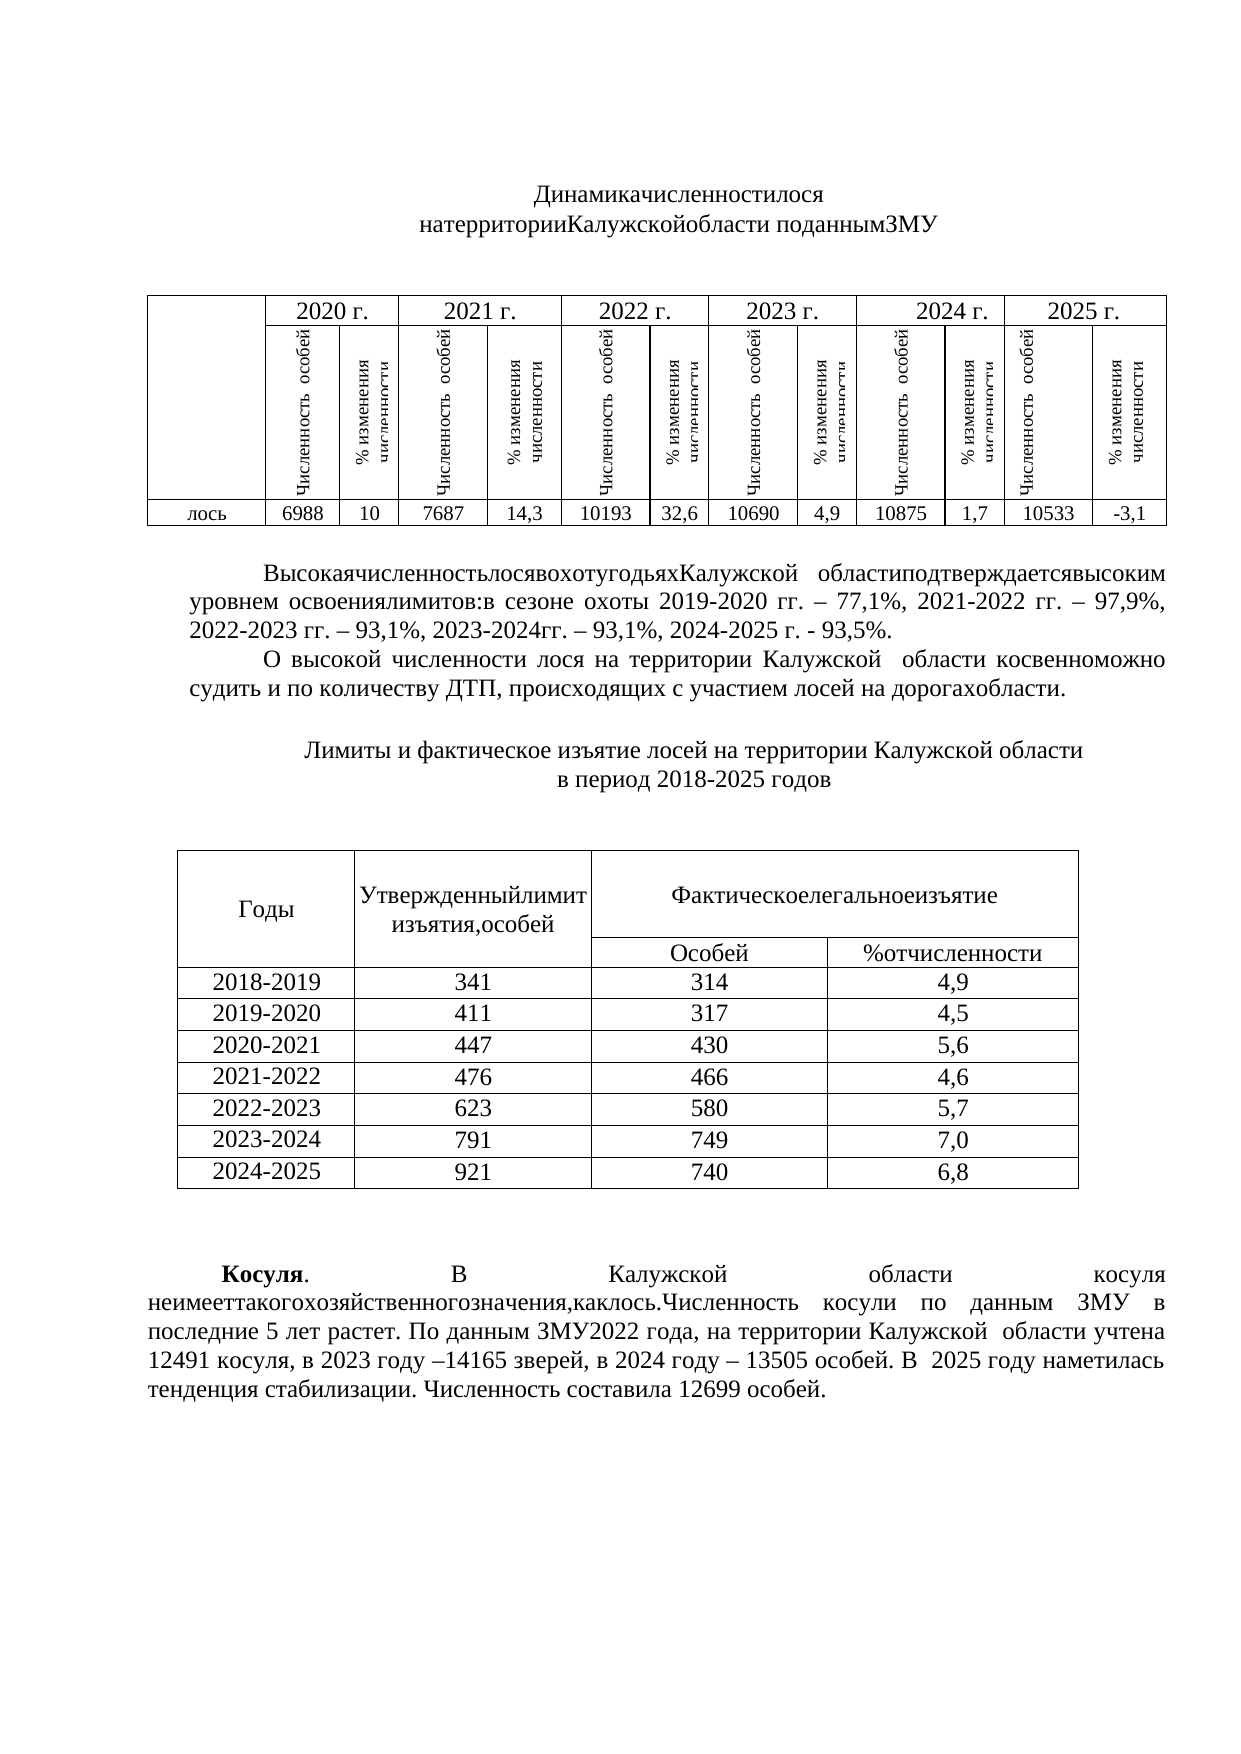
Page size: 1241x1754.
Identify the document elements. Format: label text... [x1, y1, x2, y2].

table_cell 466 [592, 1063, 827, 1093]
table_cell % изменения численности [1093, 326, 1166, 499]
table_cell -3,1 [1093, 500, 1166, 524]
table_cell лось [148, 500, 265, 524]
table_cell Численность особей [399, 326, 487, 499]
list Косуля. В Калужской области косуля неимееттакогохозяйственногозначения,каклось.Численность косули по данным ЗМУ в последние 5 лет растет. По данным ЗМУ2022 года, на территории Калужской области учтена 12491 косуля, в 2023 году –14165 зверей, в 2024 году – 13505 особей. В 2025 году наметилась тенденция стабилизации. Численность составила 12699 особей. [148, 1259, 1166, 1402]
table_cell 317 [592, 999, 827, 1030]
table_cell 1,7 [946, 500, 1004, 524]
table_cell 10 [340, 500, 398, 524]
table_cell 5,6 [828, 1031, 1078, 1062]
table_cell % изменения численности [946, 326, 1004, 499]
table_cell 921 [355, 1158, 591, 1188]
text натерриторииКалужскойобласти поданнымЗМУ [239, 209, 1118, 238]
table_cell 341 [355, 968, 591, 998]
table_cell 2019-2020 [178, 999, 354, 1030]
table_header 2024 г. [857, 296, 1004, 325]
table_cell 411 [355, 999, 591, 1030]
table_cell Особей [592, 938, 827, 967]
table_cell 7,0 [828, 1126, 1078, 1157]
table_cell Численность особей [857, 326, 944, 499]
table_cell % изменения численности [488, 326, 561, 499]
table_cell 4,5 [828, 999, 1078, 1030]
table_cell Численность особей [1005, 326, 1092, 499]
table_cell 2021-2022 [178, 1063, 354, 1093]
table_cell %отчисленности [828, 938, 1078, 967]
table_cell % изменения численности [798, 326, 856, 499]
table_cell 4,6 [828, 1063, 1078, 1093]
text Лимиты и фактическое изъятие лосей на территории Калужской области [148, 735, 1166, 764]
table_cell 2020-2021 [178, 1031, 354, 1062]
table_cell 10193 [562, 500, 649, 524]
table_header 2022 г. [562, 296, 708, 325]
table_cell 6988 [266, 500, 339, 524]
table_header 2023 г. [709, 296, 856, 325]
table_header [148, 296, 265, 499]
table_cell Численность особей [562, 326, 649, 499]
table_cell 749 [592, 1126, 827, 1157]
table_cell 4,9 [798, 500, 856, 524]
text ВысокаячисленностьлосявохотугодьяхКалужской областиподтверждаетсявысоким уровнем освоениялимитов:в сезоне охоты 2019-2020 гг. – 77,1%, 2021-2022 гг. – 97,9%, 2022-2023 гг. – 93,1%, 2023-2024гг. – 93,1%, 2024-2025 г. - 93,5%. [189, 558, 1166, 644]
table_cell 740 [592, 1158, 827, 1188]
table_cell 7687 [399, 500, 487, 524]
text О высокой численности лося на территории Калужской области косвенноможно судить и по количеству ДТП, происходящих с участием лосей на дорогахобласти. [189, 644, 1166, 701]
table_cell 10533 [1005, 500, 1092, 524]
text Динамикачисленностилося [239, 176, 1118, 209]
table_cell 2024-2025 [178, 1158, 354, 1188]
table_cell 314 [592, 968, 827, 998]
text в период 2018-2025 годов [148, 764, 1166, 793]
table_cell 4,9 [828, 968, 1078, 998]
table_header 2025 г. [1005, 296, 1166, 325]
table_cell 791 [355, 1126, 591, 1157]
table_cell 447 [355, 1031, 591, 1062]
table_cell 10690 [709, 500, 797, 524]
table_cell 14,3 [488, 500, 561, 524]
table_cell 623 [355, 1094, 591, 1125]
table_header Утвержденныйлимит изъятия,особей [355, 851, 591, 967]
table_cell 5,7 [828, 1094, 1078, 1125]
table_cell 476 [355, 1063, 591, 1093]
table_cell % изменения численности [651, 326, 708, 499]
table_header 2021 г. [399, 296, 561, 325]
table_header Годы [178, 851, 354, 967]
table_cell 2022-2023 [178, 1094, 354, 1125]
table_cell 2023-2024 [178, 1126, 354, 1157]
table_cell 6,8 [828, 1158, 1078, 1188]
table_cell 10875 [857, 500, 944, 524]
table_header Фактическоелегальноеизъятие [592, 851, 1078, 937]
table_cell 2018-2019 [178, 968, 354, 998]
table_cell % изменения численности [340, 326, 398, 499]
table_cell 430 [592, 1031, 827, 1062]
table_header 2020 г. [266, 296, 398, 325]
table_cell 32,6 [651, 500, 708, 524]
table_cell Численность особей [266, 326, 339, 499]
table_cell Численность особей [709, 326, 797, 499]
table_cell 580 [592, 1094, 827, 1125]
